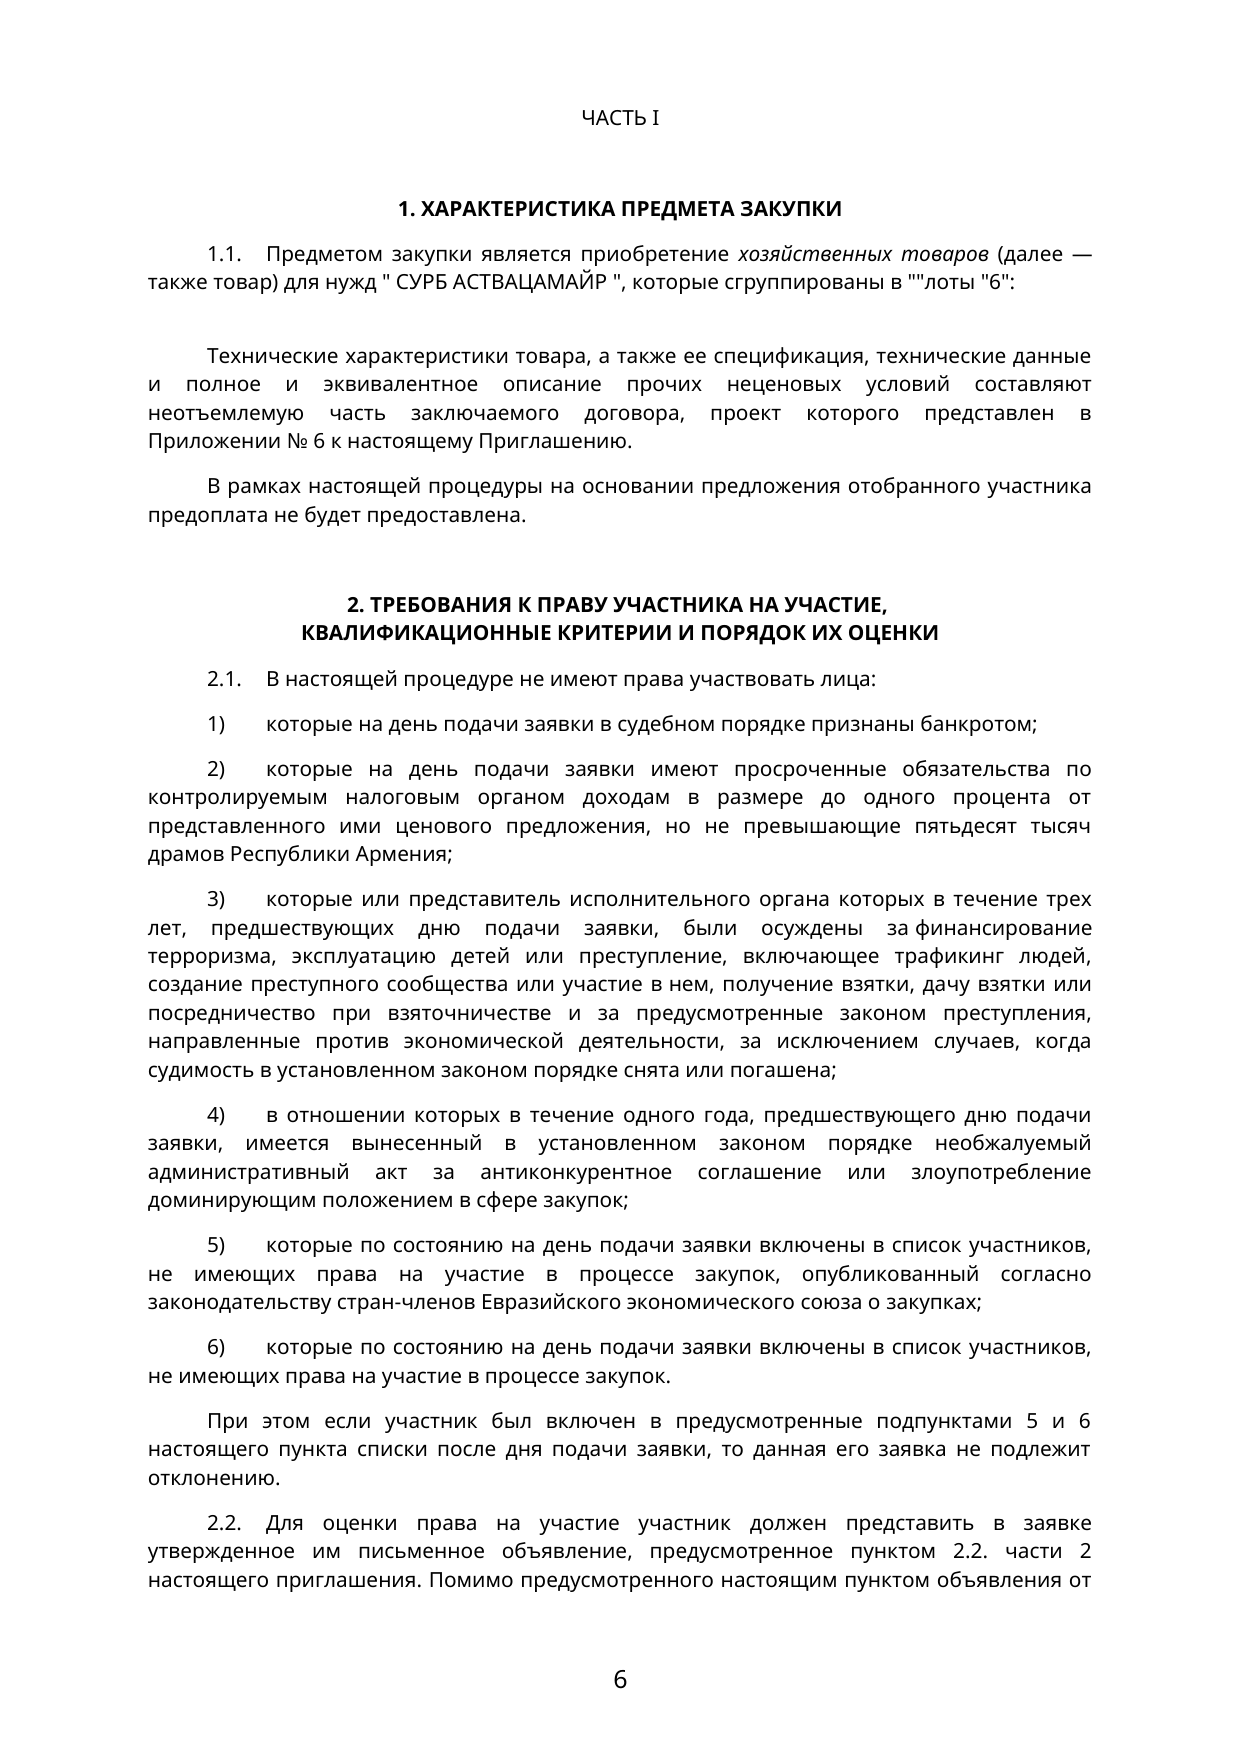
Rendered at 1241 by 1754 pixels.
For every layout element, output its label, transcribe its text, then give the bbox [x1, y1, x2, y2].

text 1. ХАРАКТЕРИСТИКА ПРЕДМЕТА ЗАКУПКИ [148, 194, 1092, 222]
text В рамках настоящей процедуры на основании предложения отобранного участника предоплата не будет предоставлена. [148, 471, 1092, 528]
text 4) в отношении которых в течение одного года, предшествующего дню подачи заявки, имеется вынесенный в установленном законом порядке необжалуемый административный акт за антиконкурентное соглашение или злоупотребление доминирующим положением в сфере закупок; [148, 1100, 1092, 1214]
text ЧАСТЬ I [148, 103, 1092, 132]
text 1) которые на день подачи заявки в судебном порядке признаны банкротом; [148, 709, 1092, 737]
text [148, 1508, 1092, 1593]
text При этом если участник был включен в предусмотренные подпунктами 5 и 6 настоящего пункта списки после дня подачи заявки, то данная его заявка не подлежит отклонению. [148, 1406, 1092, 1491]
text 6) которые по состоянию на день подачи заявки включены в список участников, не имеющих права на участие в процессе закупок. [148, 1332, 1092, 1389]
text 2) которые на день подачи заявки имеют просроченные обязательства по контролируемым налоговым органом доходам в размере до одного процента от представленного ими ценового предложения, но не превышающие пятьдесят тысяч драмов Республики Армения; [148, 754, 1092, 868]
text 2.1. В настоящей процедуре не имеют права участвовать лица: [148, 664, 1092, 692]
text Технические характеристики товара, а также ее спецификация, технические данные и полное и эквивалентное описание прочих неценовых условий составляют неотъемлемую часть заключаемого договора, проект которого представлен в Приложении № 6 к настоящему Приглашению. [148, 341, 1092, 455]
text 5) которые по состоянию на день подачи заявки включены в список участников, не имеющих права на участие в процессе закупок, опубликованный согласно законодательству стран-членов Евразийского экономического союза о закупках; [148, 1230, 1092, 1316]
subtitle 1.1. Предметом закупки является приобретение хозяйственных товаров (далее — также товар) для нужд " СУРБ АСТВАЦАМАЙР ", которые сгруппированы в ""лоты "6": [148, 239, 1092, 296]
text 2. ТРЕБОВАНИЯ К ПРАВУ УЧАСТНИКА НА УЧАСТИЕ, КВАЛИФИКАЦИОННЫЕ КРИТЕРИИ И ПОРЯДОК ИХ ОЦЕНКИ [148, 590, 1092, 647]
text 3) которые или представитель исполнительного органа которых в течение трех лет, предшествующих дню подачи заявки, были осуждены за финансирование терроризма, эксплуатацию детей или преступление, включающее трафикинг людей, создание преступного сообщества или участие в нем, получение взятки, дачу взятки или посредничество при взяточничестве и за предусмотренные законом преступления, направленные против экономической деятельности, за исключением случаев, когда судимость в установленном законом порядке снята или погашена; [148, 884, 1092, 1083]
